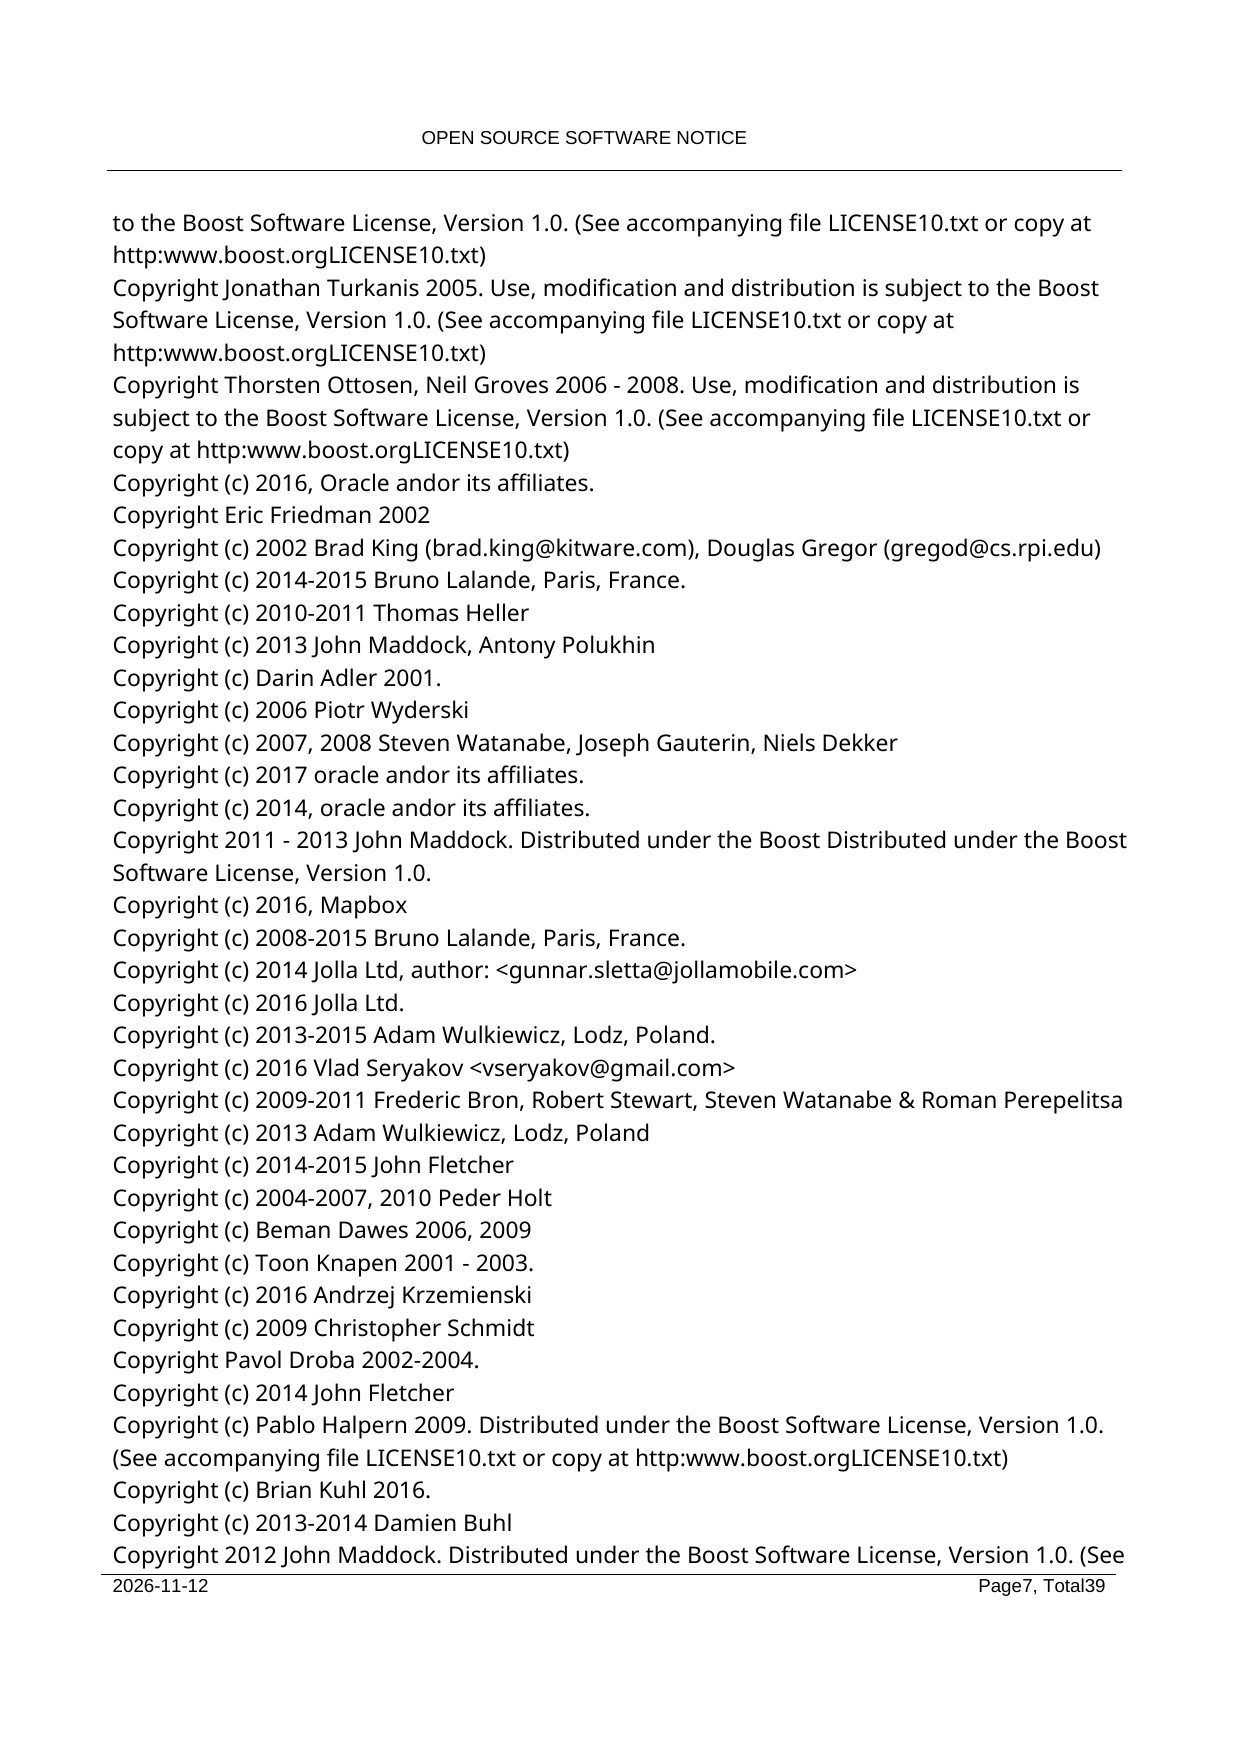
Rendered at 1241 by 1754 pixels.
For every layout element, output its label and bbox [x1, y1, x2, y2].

text [112, 206, 1128, 1571]
